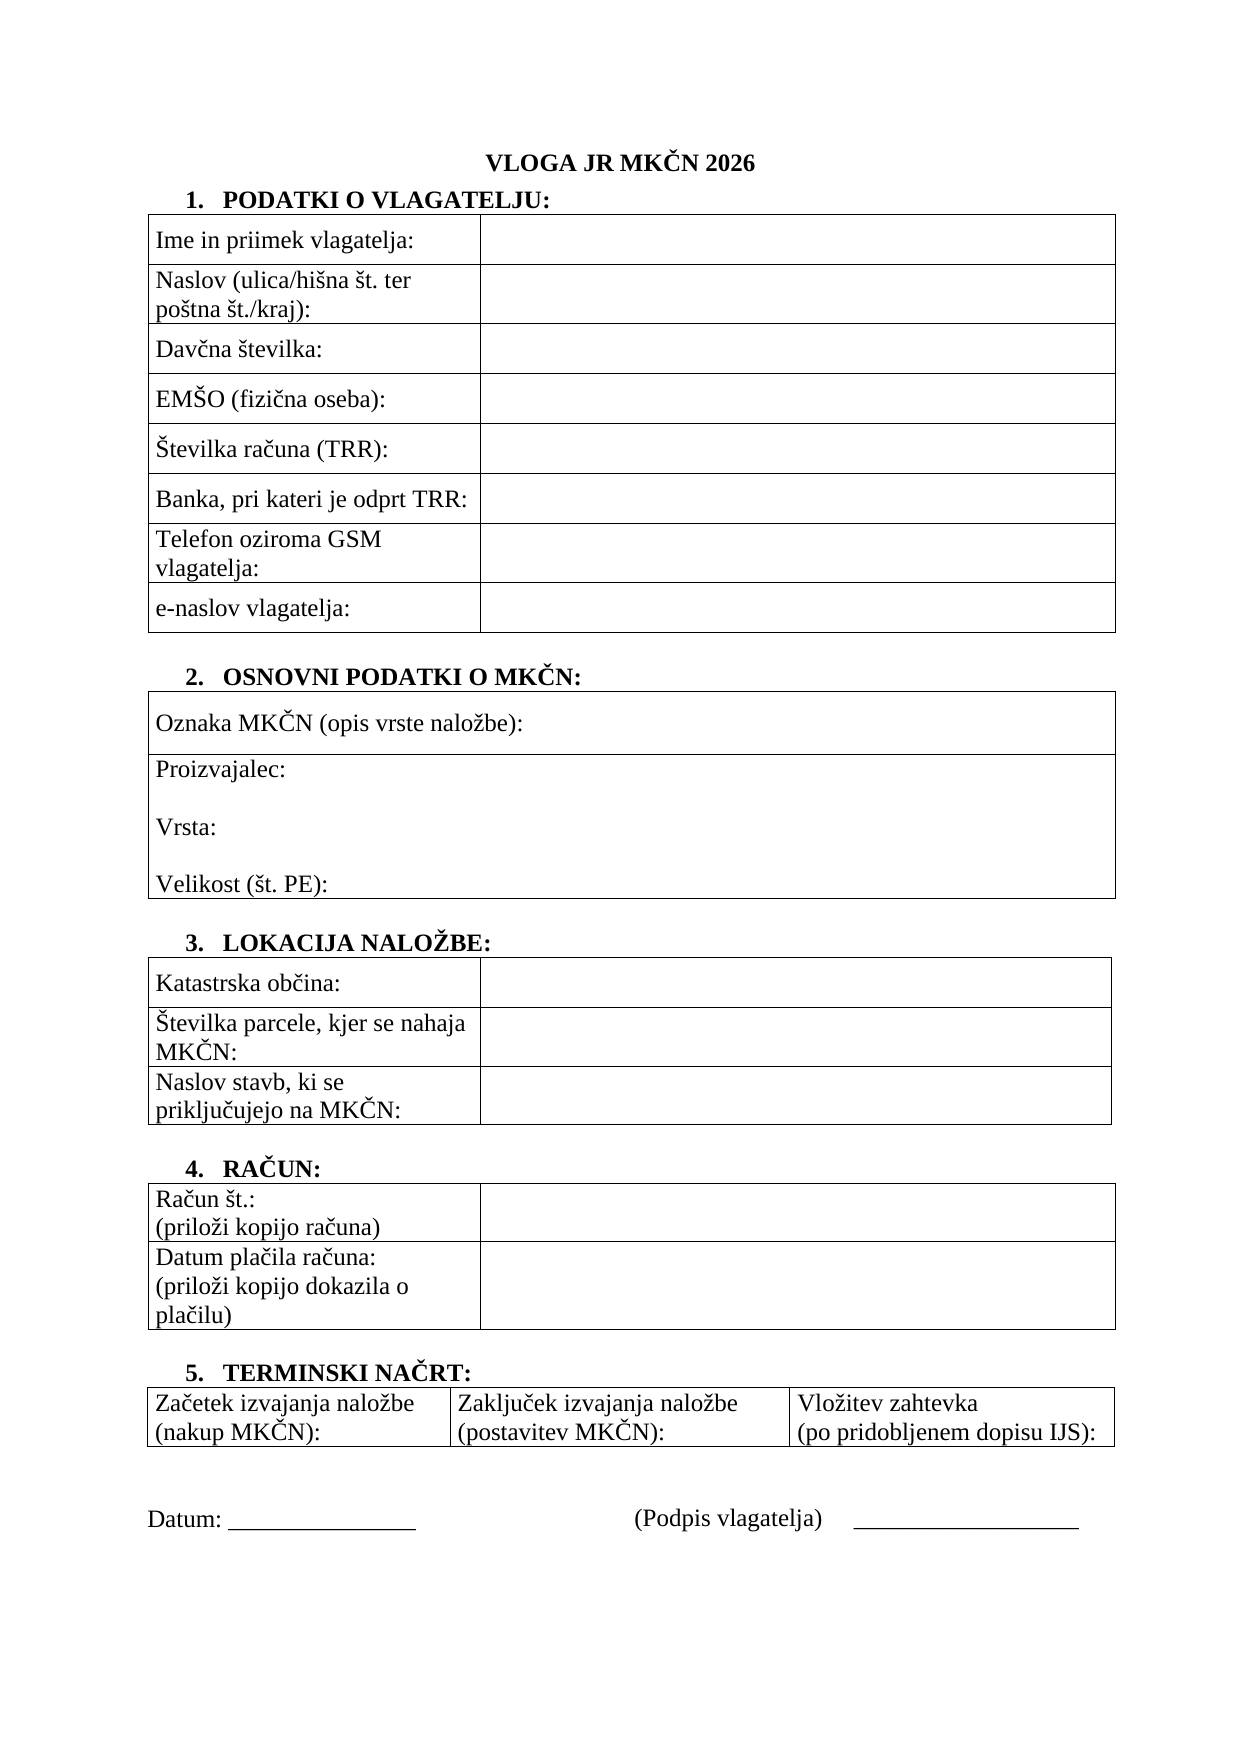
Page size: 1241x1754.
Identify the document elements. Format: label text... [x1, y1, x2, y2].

table_cell [481, 265, 1115, 322]
table_cell Banka, pri kateri je odprt TRR: [149, 474, 480, 523]
table_header Katastrska občina: [149, 958, 480, 1007]
table_header [481, 958, 1111, 1007]
table_cell [481, 1242, 1115, 1328]
list RAČUN: [185, 1154, 1093, 1183]
table_cell Davčna številka: [149, 324, 480, 373]
list OSNOVNI PODATKI O MKČN: [185, 662, 1093, 691]
table_cell [481, 583, 1115, 632]
table_cell Naslov stavb, ki se priključujejo na MKČN: [149, 1067, 480, 1124]
table_cell Datum: _______________ [140, 1446, 627, 1533]
table_cell [481, 1008, 1111, 1066]
table_cell Številka računa (TRR): [149, 424, 480, 473]
table_cell Datum plačila računa: (priloži kopijo dokazila o plačilu) [149, 1242, 480, 1328]
table_cell [481, 1067, 1111, 1124]
table_cell [481, 324, 1115, 373]
list PODATKI O VLAGATELJU: [185, 185, 1093, 214]
table_header Začetek izvajanja naložbe (nakup MKČN): [148, 1388, 450, 1446]
table_cell Številka parcele, kjer se nahaja MKČN: [149, 1008, 480, 1066]
table_header Oznaka MKČN (opis vrste naložbe): [149, 692, 1115, 753]
list TERMINSKI NAČRT: [185, 1358, 1093, 1387]
table_cell Telefon oziroma GSM vlagatelja: [149, 524, 480, 582]
table_cell Naslov (ulica/hišna št. ter poštna št./kraj): [149, 265, 480, 322]
list VLOGA JR MKČN 2026 [148, 148, 1093, 176]
list LOKACIJA NALOŽBE: [185, 928, 1093, 957]
table_cell (Podpis vlagatelja) __________________ [627, 1447, 1107, 1533]
table_cell Proizvajalec: Vrsta: Velikost (št. PE): [149, 755, 1115, 898]
table_cell [481, 424, 1115, 473]
table_cell [481, 374, 1115, 423]
table_cell [481, 474, 1115, 523]
table_header Račun št.: (priloži kopijo računa) [149, 1184, 480, 1241]
table_header Vložitev zahtevka (po pridobljenem dopisu IJS): [790, 1388, 1114, 1446]
table_header [481, 1184, 1115, 1241]
table_cell EMŠO (fizična oseba): [149, 374, 480, 423]
table_header Zaključek izvajanja naložbe (postavitev MKČN): [451, 1388, 789, 1446]
table_header [481, 215, 1115, 264]
table_header Ime in priimek vlagatelja: [149, 215, 480, 264]
table_cell e-naslov vlagatelja: [149, 583, 480, 632]
table_cell [481, 524, 1115, 582]
